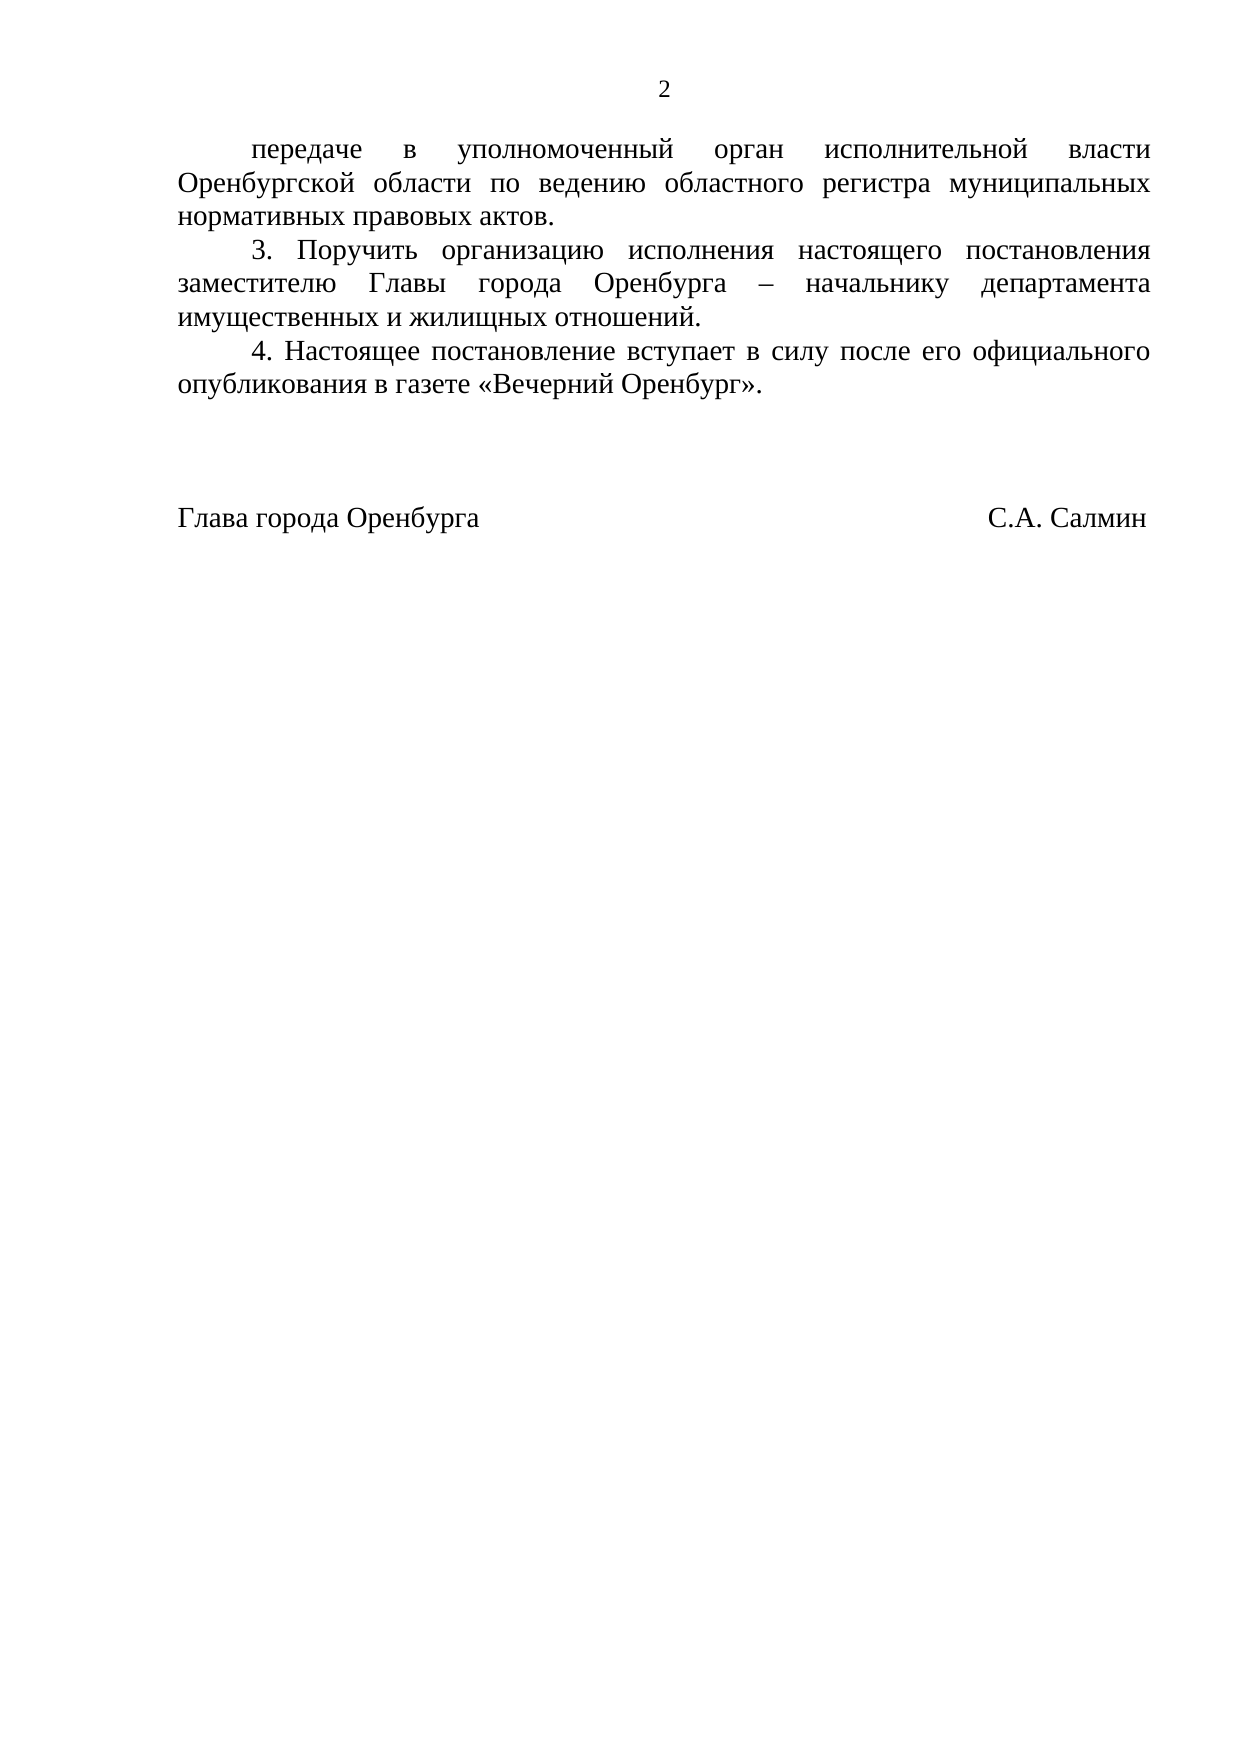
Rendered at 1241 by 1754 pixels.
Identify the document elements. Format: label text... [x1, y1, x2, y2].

text 3. Поручить организацию исполнения настоящего постановления заместителю Главы города Оренбурга – начальнику департамента имущественных и жилищных отношений. [177, 232, 1152, 333]
text передаче в уполномоченный орган исполнительной власти Оренбургской области по ведению областного регистра муниципальных нормативных правовых актов. [177, 131, 1152, 232]
text Глава города Оренбурга С.А. Салмин [177, 500, 1152, 534]
text 4. Настоящее постановление вступает в силу после его официального опубликования в газете «Вечерний Оренбург». [177, 333, 1152, 400]
